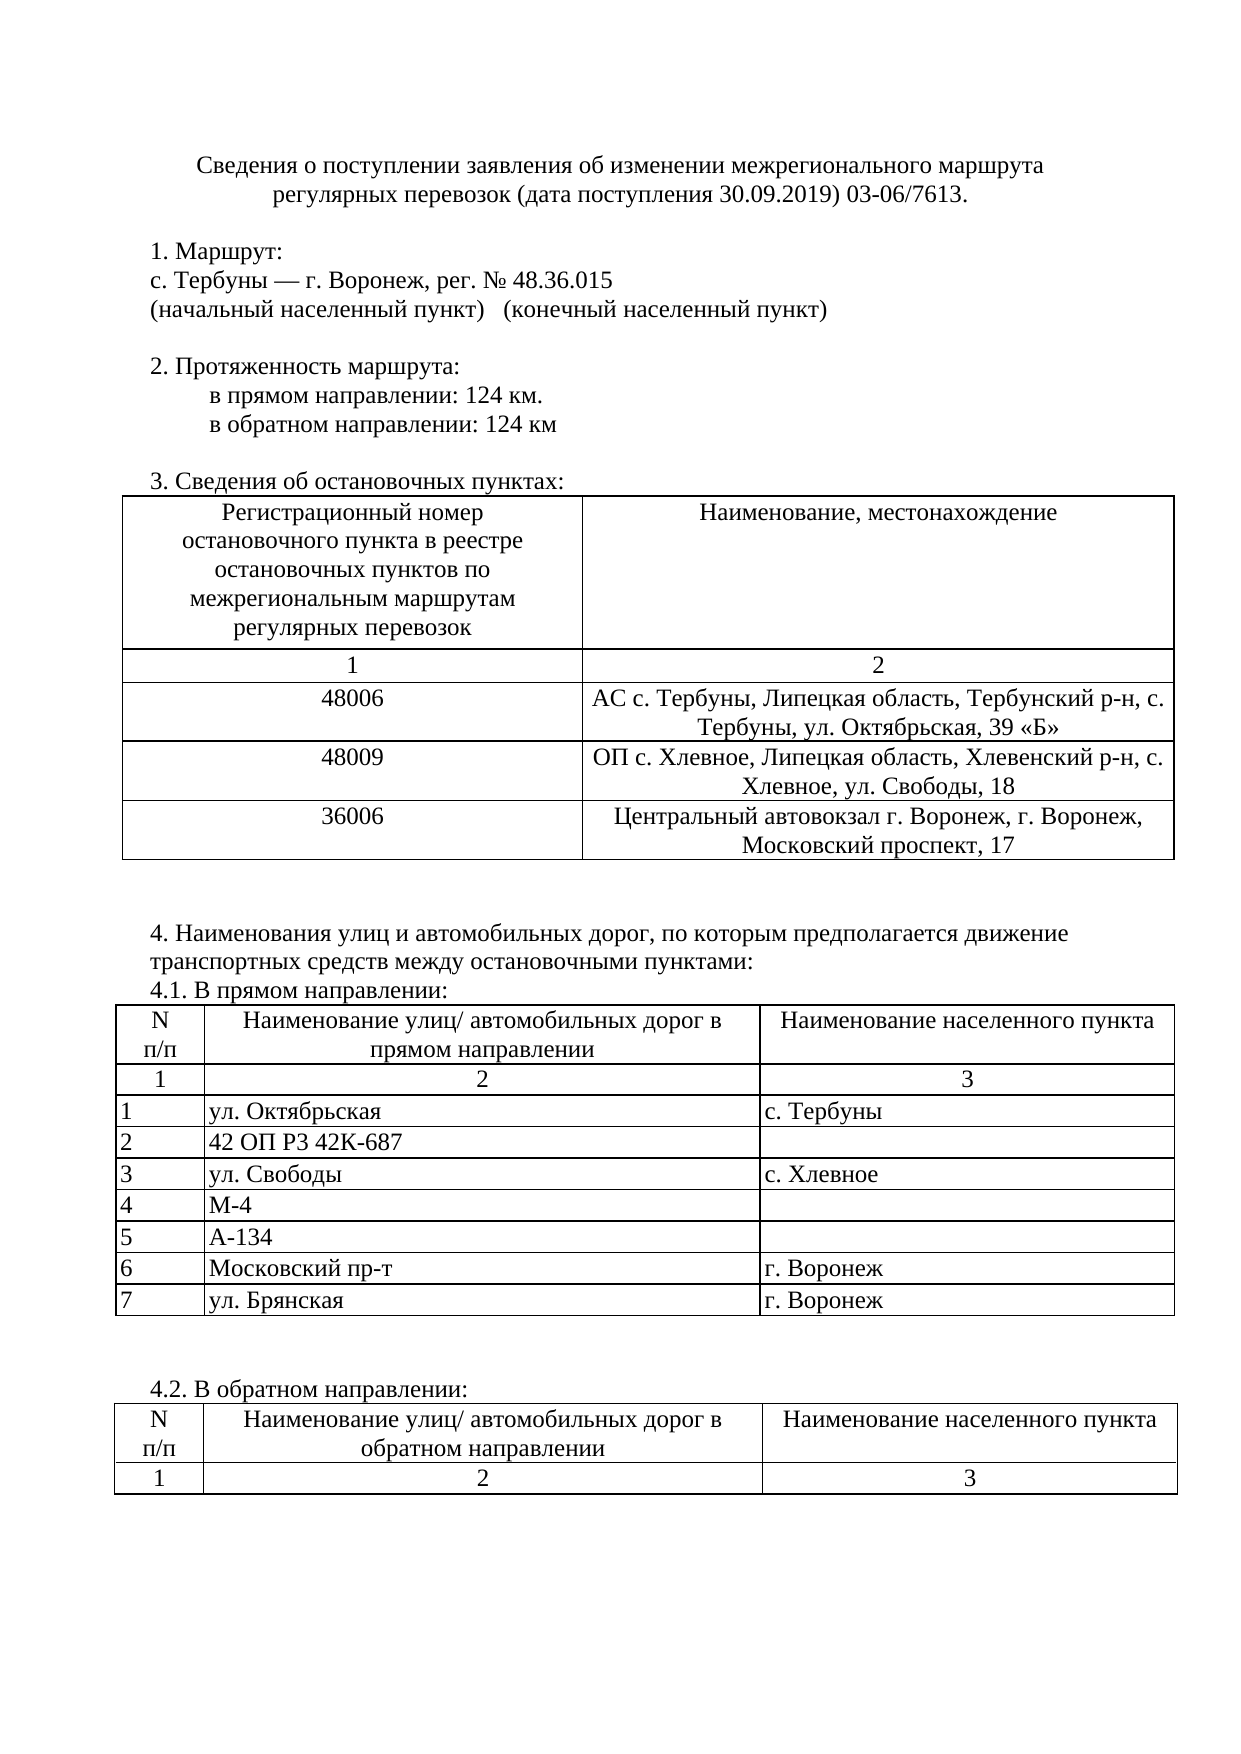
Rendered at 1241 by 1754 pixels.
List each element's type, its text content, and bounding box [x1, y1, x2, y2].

table_cell [761, 1190, 1174, 1220]
table_cell 3 [763, 1461, 1177, 1493]
table_cell 6 [117, 1253, 204, 1283]
table_header Наименование населенного пункта [761, 1006, 1174, 1063]
table_cell 1 [117, 1065, 204, 1094]
text Сведения о поступлении заявления об изменении межрегионального маршрута регулярных перевозок (дата поступления 30.09.2019) 03-06/7613. [150, 150, 1090, 207]
text 4.1. В прямом направлении: [150, 975, 1090, 1004]
text 2. Протяженность маршрута: [150, 351, 1090, 380]
table_header Наименование улиц/ автомобильных дорог в прямом направлении [205, 1006, 759, 1063]
table_header N п/п [117, 1006, 204, 1063]
table_cell Центральный автовокзал г. Воронеж, г. Воронеж, Московский проспект, 17 [583, 801, 1173, 858]
table_cell с. Хлевное [761, 1159, 1174, 1189]
table_cell 1 [115, 1463, 203, 1493]
table_header Наименование улиц/ автомобильных дорог в обратном направлении [204, 1404, 762, 1461]
text в обратном направлении: 124 км [150, 409, 1090, 437]
table_cell 48006 [123, 683, 582, 740]
table_cell 1 [117, 1096, 204, 1126]
table_cell 3 [117, 1159, 204, 1189]
table_cell 5 [117, 1222, 204, 1252]
table_cell 2 [117, 1127, 204, 1157]
table_cell г. Воронеж [761, 1253, 1174, 1283]
table_cell [761, 1127, 1174, 1157]
table_cell 3 [761, 1065, 1174, 1094]
table_cell 2 [583, 650, 1173, 681]
table_cell 36006 [123, 801, 582, 858]
table_cell [761, 1222, 1174, 1252]
table_header N п/п [115, 1404, 203, 1461]
table_cell Московский пр-т [205, 1253, 759, 1283]
text с. Тербуны — г. Воронеж, рег. № 48.36.015 [150, 265, 1090, 294]
text в прямом направлении: 124 км. [150, 380, 1090, 409]
table_cell ул. Октябрьская [205, 1096, 759, 1126]
table_cell 4 [117, 1190, 204, 1220]
text 4. Наименования улиц и автомобильных дорог, по которым предполагается движение транспортных средств между остановочными пунктами: [150, 918, 1090, 975]
table_cell 7 [117, 1285, 204, 1314]
table_cell А-134 [205, 1222, 759, 1252]
text 4.2. В обратном направлении: [150, 1374, 1090, 1402]
table_header Наименование населенного пункта [763, 1404, 1177, 1461]
table_header Регистрационный номер остановочного пункта в реестре остановочных пунктов по межрегиональным маршрутам регулярных перевозок [123, 497, 582, 648]
table_cell с. Тербуны [761, 1096, 1174, 1126]
table_cell АС с. Тербуны, Липецкая область, Тербунский р-н, с. Тербуны, ул. Октябрьская, 39 «Б» [583, 683, 1173, 740]
table_header Наименование, местонахождение [583, 497, 1173, 648]
table_cell 2 [205, 1065, 759, 1094]
table_cell 42 ОП Р3 42К-687 [205, 1127, 759, 1157]
table_cell 48009 [123, 742, 582, 799]
table_cell М-4 [205, 1190, 759, 1220]
text (начальный населенный пункт) (конечный населенный пункт) [150, 294, 1090, 322]
table_cell ул. Брянская [205, 1285, 759, 1314]
table_cell 1 [123, 650, 582, 681]
table_cell 2 [204, 1463, 762, 1493]
text 3. Сведения об остановочных пунктах: [150, 466, 1090, 495]
table_cell ОП с. Хлевное, Липецкая область, Хлевенский р-н, с. Хлевное, ул. Свободы, 18 [583, 742, 1173, 799]
table_cell г. Воронеж [761, 1285, 1174, 1314]
text 1. Маршрут: [150, 236, 1090, 265]
table_cell ул. Свободы [205, 1159, 759, 1189]
